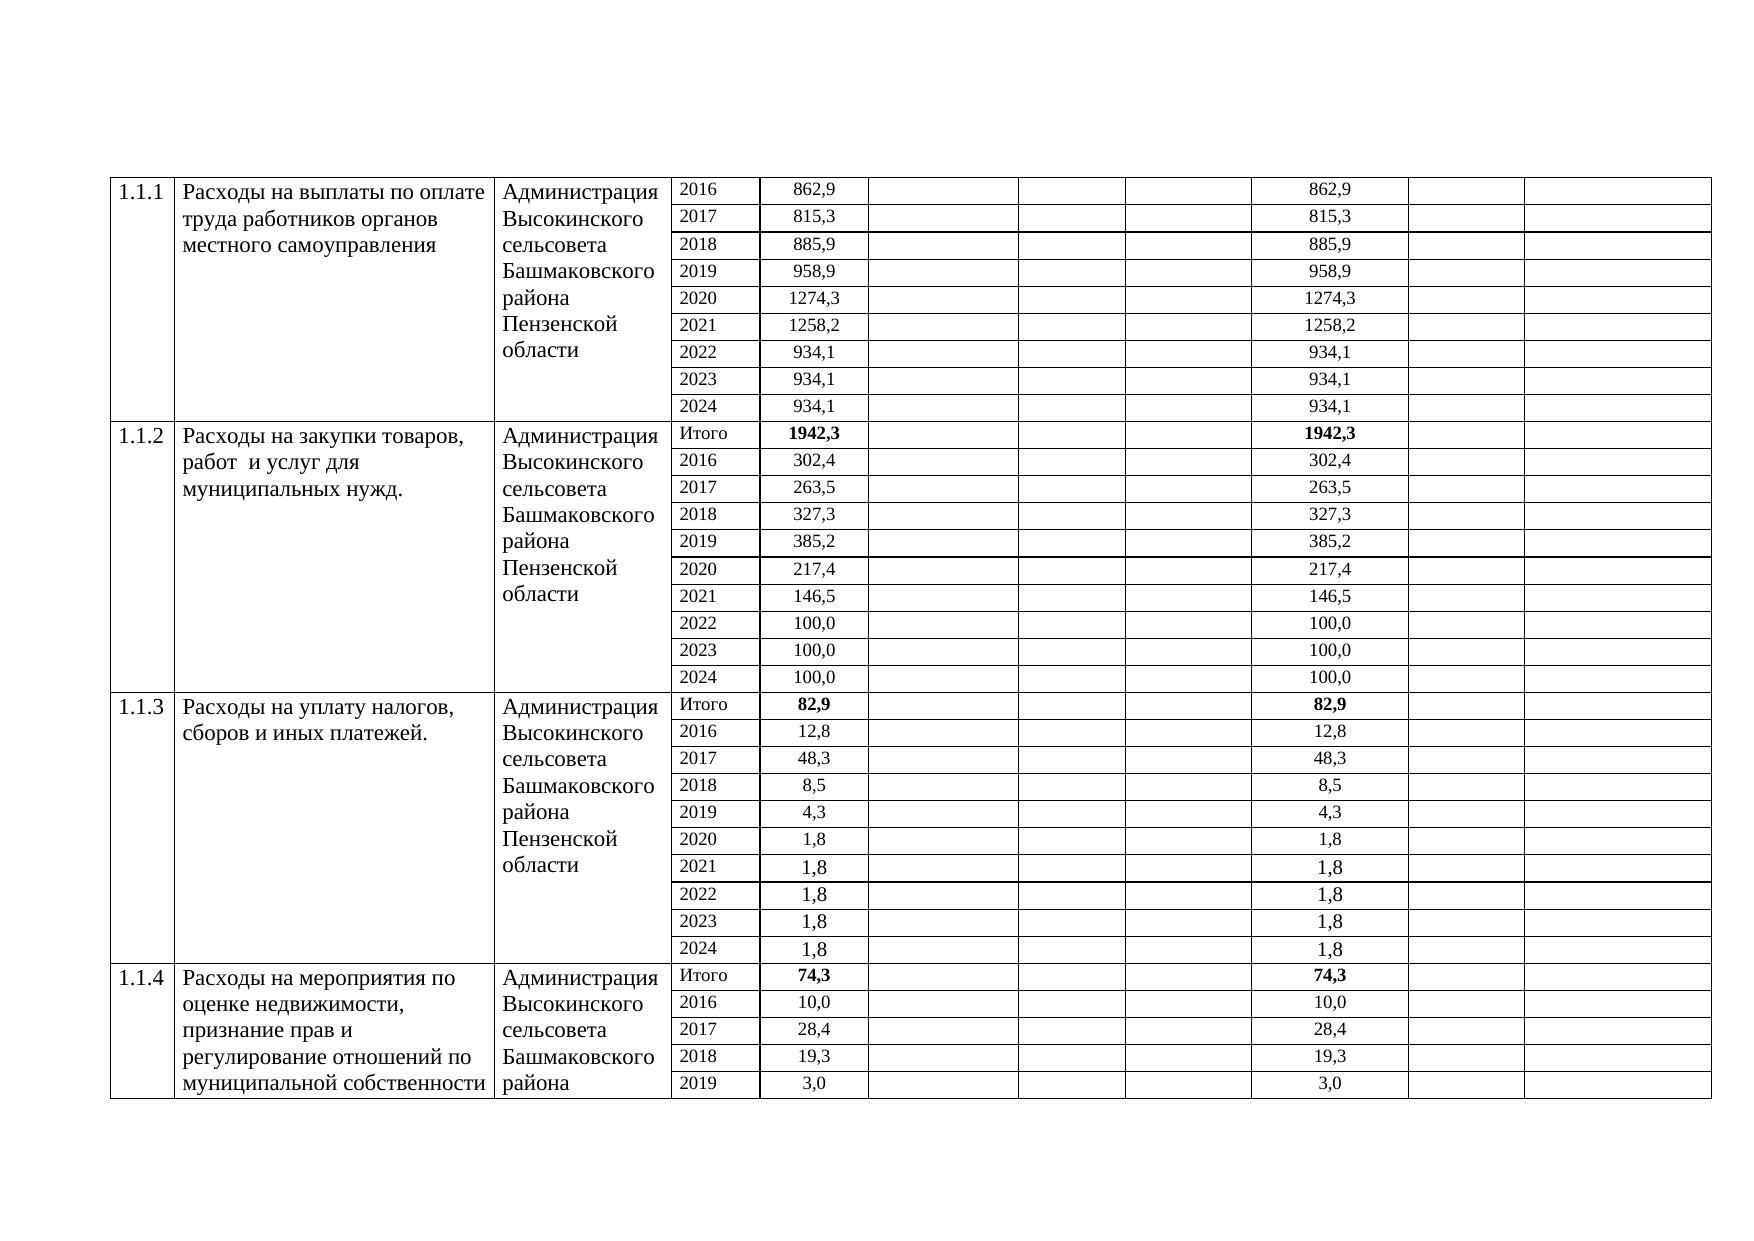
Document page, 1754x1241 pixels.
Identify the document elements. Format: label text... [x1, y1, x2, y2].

table_cell Расходы на уплату налогов, сборов и иных платежей. [175, 693, 494, 963]
table_cell [1019, 666, 1125, 692]
table_cell [869, 612, 1018, 638]
table_cell [869, 964, 1018, 990]
table_cell [1019, 1018, 1125, 1044]
table_cell 1274,3 [761, 287, 868, 313]
table_cell 100,0 [1252, 639, 1408, 665]
table_cell [1525, 774, 1711, 800]
table_cell [1409, 341, 1524, 367]
table_cell Расходы на закупки товаров, работ и услуг для муниципальных нужд. [175, 422, 494, 692]
table_cell 2023 [672, 910, 759, 936]
table_cell [1409, 937, 1524, 963]
table_cell 1,8 [761, 855, 868, 881]
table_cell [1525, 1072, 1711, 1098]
table_cell [1525, 991, 1711, 1017]
table_cell [1409, 287, 1524, 313]
table_cell Итого [672, 693, 759, 719]
table_cell [1126, 503, 1251, 529]
table_cell 2023 [672, 639, 759, 665]
table_cell 1,8 [761, 883, 868, 908]
table_cell [1019, 260, 1125, 286]
table_cell [869, 178, 1018, 204]
table_cell [1126, 910, 1251, 936]
table_cell 1,8 [1252, 883, 1408, 908]
table_cell [1525, 693, 1711, 719]
table_cell [1126, 666, 1251, 692]
table_cell 74,3 [761, 964, 868, 990]
table_cell Администрация Высокинского сельсовета Башмаковского района Пензенской области [495, 964, 671, 1098]
table_cell [869, 910, 1018, 936]
table_cell [1409, 801, 1524, 827]
table_cell [869, 720, 1018, 746]
table_cell [1126, 287, 1251, 313]
table_cell 934,1 [1252, 395, 1408, 421]
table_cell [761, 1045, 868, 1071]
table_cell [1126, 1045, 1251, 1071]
table_cell [869, 476, 1018, 502]
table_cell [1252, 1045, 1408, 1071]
table_cell [1019, 585, 1125, 611]
table_cell 2016 [672, 991, 759, 1017]
table_cell [1409, 693, 1524, 719]
table_cell 302,4 [1252, 449, 1408, 475]
table_cell [1409, 314, 1524, 340]
table_cell [1525, 205, 1711, 231]
table_cell 958,9 [761, 260, 868, 286]
table_cell 385,2 [1252, 530, 1408, 556]
table_cell [869, 368, 1018, 394]
table_cell [1525, 476, 1711, 502]
table_cell 934,1 [761, 368, 868, 394]
table_cell [1409, 558, 1524, 583]
table_cell [869, 801, 1018, 827]
table_cell [1525, 287, 1711, 313]
table_cell 100,0 [1252, 666, 1408, 692]
table_cell [1019, 910, 1125, 936]
table_cell [1019, 287, 1125, 313]
table_cell [1126, 205, 1251, 231]
table_cell 2018 [672, 774, 759, 800]
table_cell 48,3 [761, 747, 868, 773]
table_cell [1525, 937, 1711, 963]
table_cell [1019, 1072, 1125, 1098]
table_cell 1258,2 [1252, 314, 1408, 340]
table_cell [1019, 530, 1125, 556]
table_cell [1126, 530, 1251, 556]
table_cell [1126, 774, 1251, 800]
table_cell [1409, 883, 1524, 908]
table_cell [1525, 612, 1711, 638]
table_cell Администрация Высокинского сельсовета Башмаковского района Пензенской области [495, 693, 671, 963]
table_cell Администрация Высокинского сельсовета Башмаковского района Пензенской области [495, 422, 671, 692]
table_cell 862,9 [1252, 178, 1408, 204]
table_cell [869, 883, 1018, 908]
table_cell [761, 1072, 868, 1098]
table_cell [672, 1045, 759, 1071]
table_cell 2022 [672, 883, 759, 908]
table_cell [1019, 205, 1125, 231]
table_cell 934,1 [761, 395, 868, 421]
table_cell [869, 449, 1018, 475]
table_cell [1126, 828, 1251, 854]
table_cell [1409, 530, 1524, 556]
table_cell 217,4 [761, 558, 868, 583]
table_cell [1409, 503, 1524, 529]
table_cell 263,5 [761, 476, 868, 502]
table_cell 100,0 [1252, 612, 1408, 638]
table_cell 1,8 [1252, 828, 1408, 854]
table_cell [1409, 639, 1524, 665]
table_cell 934,1 [1252, 368, 1408, 394]
table_cell 1.1.4 [111, 964, 174, 1098]
table_cell [1525, 368, 1711, 394]
table_cell 1274,3 [1252, 287, 1408, 313]
table_cell [1019, 693, 1125, 719]
table_cell [1525, 828, 1711, 854]
table_cell [1525, 558, 1711, 583]
table_cell 1,8 [761, 828, 868, 854]
table_cell 100,0 [761, 612, 868, 638]
table_cell [1525, 395, 1711, 421]
table_cell [1126, 395, 1251, 421]
table_cell [1126, 476, 1251, 502]
table_cell 2018 [672, 233, 759, 258]
table_cell [1525, 449, 1711, 475]
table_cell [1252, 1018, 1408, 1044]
table_cell 2024 [672, 937, 759, 963]
table_cell [1019, 774, 1125, 800]
table_cell 815,3 [761, 205, 868, 231]
table_cell 2021 [672, 855, 759, 881]
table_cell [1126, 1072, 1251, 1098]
table_cell 100,0 [761, 639, 868, 665]
table_cell [1525, 233, 1711, 258]
table_cell [1409, 449, 1524, 475]
table_cell [1126, 991, 1251, 1017]
table_cell [1409, 720, 1524, 746]
table_cell 1,8 [761, 910, 868, 936]
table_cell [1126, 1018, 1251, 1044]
table_cell [1525, 178, 1711, 204]
table_cell [869, 233, 1018, 258]
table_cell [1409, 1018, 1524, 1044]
table_cell [1525, 639, 1711, 665]
table_cell 327,3 [1252, 503, 1408, 529]
table_cell 4,3 [1252, 801, 1408, 827]
table_cell [1126, 937, 1251, 963]
table_cell 28,4 [761, 1018, 868, 1044]
table_cell [1126, 693, 1251, 719]
table_cell [1409, 178, 1524, 204]
table_cell [1126, 449, 1251, 475]
table_cell 217,4 [1252, 558, 1408, 583]
table_cell [1019, 422, 1125, 448]
table_cell 1,8 [761, 937, 868, 963]
table_cell 2022 [672, 341, 759, 367]
table_cell [869, 503, 1018, 529]
table_cell [1525, 910, 1711, 936]
table_cell [1525, 801, 1711, 827]
table_cell 1.1.2 [111, 422, 174, 692]
table_cell 12,8 [1252, 720, 1408, 746]
table_cell [1525, 503, 1711, 529]
table_cell 2016 [672, 449, 759, 475]
table_cell [1126, 883, 1251, 908]
table_cell [1019, 883, 1125, 908]
table_cell [1126, 639, 1251, 665]
table_cell [869, 774, 1018, 800]
table_cell [1126, 422, 1251, 448]
table_cell [1409, 368, 1524, 394]
table_cell 48,3 [1252, 747, 1408, 773]
table_cell Итого [672, 422, 759, 448]
table_cell [1019, 855, 1125, 881]
table_cell 885,9 [1252, 233, 1408, 258]
table_cell [1019, 476, 1125, 502]
table_cell [1126, 720, 1251, 746]
table_cell [1019, 233, 1125, 258]
table_cell 815,3 [1252, 205, 1408, 231]
table_cell [869, 260, 1018, 286]
table_cell [1019, 612, 1125, 638]
table_cell [1019, 639, 1125, 665]
table_cell [869, 937, 1018, 963]
table_cell [1525, 666, 1711, 692]
table_cell [1019, 178, 1125, 204]
table_cell [1409, 910, 1524, 936]
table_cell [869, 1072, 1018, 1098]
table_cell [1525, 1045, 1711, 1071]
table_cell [495, 178, 671, 421]
table_cell [1126, 368, 1251, 394]
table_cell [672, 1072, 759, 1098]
table_cell [1019, 937, 1125, 963]
table_cell 4,3 [761, 801, 868, 827]
table_cell 2024 [672, 666, 759, 692]
table_cell 2019 [672, 530, 759, 556]
table_cell 146,5 [1252, 585, 1408, 611]
table_cell [1126, 855, 1251, 881]
table_cell [1409, 205, 1524, 231]
table_cell 8,5 [1252, 774, 1408, 800]
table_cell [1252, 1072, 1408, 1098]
table_cell [1525, 530, 1711, 556]
table_cell 2019 [672, 801, 759, 827]
table_cell [869, 395, 1018, 421]
table_cell 263,5 [1252, 476, 1408, 502]
table_cell 1942,3 [761, 422, 868, 448]
table_cell [1409, 964, 1524, 990]
table_cell [1019, 368, 1125, 394]
table_cell Итого [672, 964, 759, 990]
table_cell [1126, 178, 1251, 204]
table_cell 2022 [672, 612, 759, 638]
table_cell 2017 [672, 205, 759, 231]
table_cell [1126, 260, 1251, 286]
table_cell [1409, 991, 1524, 1017]
table_cell 2016 [672, 720, 759, 746]
table_cell 1.1.1 [111, 178, 174, 421]
table_cell [1126, 558, 1251, 583]
table_cell [1126, 233, 1251, 258]
table_cell 958,9 [1252, 260, 1408, 286]
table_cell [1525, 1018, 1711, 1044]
table_cell [1409, 395, 1524, 421]
table_cell [1409, 612, 1524, 638]
table_cell 8,5 [761, 774, 868, 800]
table_cell [869, 747, 1018, 773]
table_cell [1525, 260, 1711, 286]
table_cell 1258,2 [761, 314, 868, 340]
table_cell [1019, 828, 1125, 854]
table_cell 10,0 [1252, 991, 1408, 1017]
table_cell [869, 287, 1018, 313]
table_cell 82,9 [761, 693, 868, 719]
table_cell 74,3 [1252, 964, 1408, 990]
table_cell [869, 828, 1018, 854]
table_cell [1409, 422, 1524, 448]
table_cell [1126, 341, 1251, 367]
table_cell 2018 [672, 503, 759, 529]
table_cell [1019, 395, 1125, 421]
table_cell 2017 [672, 747, 759, 773]
table_cell [1525, 314, 1711, 340]
table_cell [869, 585, 1018, 611]
table_cell 862,9 [761, 178, 868, 204]
table_cell 1,8 [1252, 910, 1408, 936]
table_cell [1409, 666, 1524, 692]
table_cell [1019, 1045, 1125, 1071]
table_cell 2017 [672, 476, 759, 502]
table_cell [869, 422, 1018, 448]
table_cell [1409, 233, 1524, 258]
table_cell [1019, 314, 1125, 340]
table_cell 327,3 [761, 503, 868, 529]
table_cell [1019, 558, 1125, 583]
table_cell [1525, 720, 1711, 746]
table_cell [1409, 476, 1524, 502]
table_cell [869, 341, 1018, 367]
table_cell 146,5 [761, 585, 868, 611]
table_cell [869, 205, 1018, 231]
table_cell [1126, 964, 1251, 990]
table_cell 302,4 [761, 449, 868, 475]
table_cell [1126, 747, 1251, 773]
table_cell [175, 178, 494, 421]
table_cell [869, 991, 1018, 1017]
table_cell [869, 558, 1018, 583]
table_cell [1019, 503, 1125, 529]
table_cell 2020 [672, 558, 759, 583]
table_cell 2016 [672, 178, 759, 204]
table_cell 885,9 [761, 233, 868, 258]
table_cell [1019, 991, 1125, 1017]
table_cell [1525, 747, 1711, 773]
table_cell 1,8 [1252, 855, 1408, 881]
table_cell [1019, 341, 1125, 367]
table_cell [1409, 774, 1524, 800]
table_cell 2019 [672, 260, 759, 286]
table_cell 10,0 [761, 991, 868, 1017]
table_cell [1126, 585, 1251, 611]
table_cell [1525, 422, 1711, 448]
table_cell 934,1 [761, 341, 868, 367]
table_cell 2020 [672, 287, 759, 313]
table_cell [1409, 585, 1524, 611]
table_cell [1525, 341, 1711, 367]
table_cell [1019, 720, 1125, 746]
table_cell [1409, 828, 1524, 854]
table_cell 385,2 [761, 530, 868, 556]
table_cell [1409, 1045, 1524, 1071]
table_cell 2017 [672, 1018, 759, 1044]
table_cell 1.1.3 [111, 693, 174, 963]
table_cell [869, 693, 1018, 719]
table_cell [1409, 855, 1524, 881]
table_cell 1,8 [1252, 937, 1408, 963]
table_cell 12,8 [761, 720, 868, 746]
table_cell [1126, 314, 1251, 340]
table_cell 1942,3 [1252, 422, 1408, 448]
table_cell [869, 1018, 1018, 1044]
table_cell [869, 639, 1018, 665]
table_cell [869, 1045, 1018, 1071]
table_cell 82,9 [1252, 693, 1408, 719]
table_cell [869, 314, 1018, 340]
table_cell [1525, 964, 1711, 990]
table_cell [1409, 747, 1524, 773]
table_cell 934,1 [1252, 341, 1408, 367]
table_cell [1019, 964, 1125, 990]
table_cell [1525, 855, 1711, 881]
table_cell 2020 [672, 828, 759, 854]
table_cell 2021 [672, 314, 759, 340]
table_cell 2021 [672, 585, 759, 611]
table_cell [1019, 747, 1125, 773]
table_cell [1525, 883, 1711, 908]
table_cell [1126, 801, 1251, 827]
table_cell [1019, 449, 1125, 475]
table_cell [1525, 585, 1711, 611]
table_cell 2023 [672, 368, 759, 394]
table_cell 2024 [672, 395, 759, 421]
table_cell [1409, 260, 1524, 286]
table_cell [869, 666, 1018, 692]
table_cell [1126, 612, 1251, 638]
table_cell [869, 530, 1018, 556]
table_cell [869, 855, 1018, 881]
table_cell [1019, 801, 1125, 827]
table_cell Расходы на мероприятия по оценке недвижимости, признание прав и регулирование отношений по муниципальной собственности [175, 964, 494, 1098]
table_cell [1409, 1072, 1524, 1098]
table_cell 100,0 [761, 666, 868, 692]
